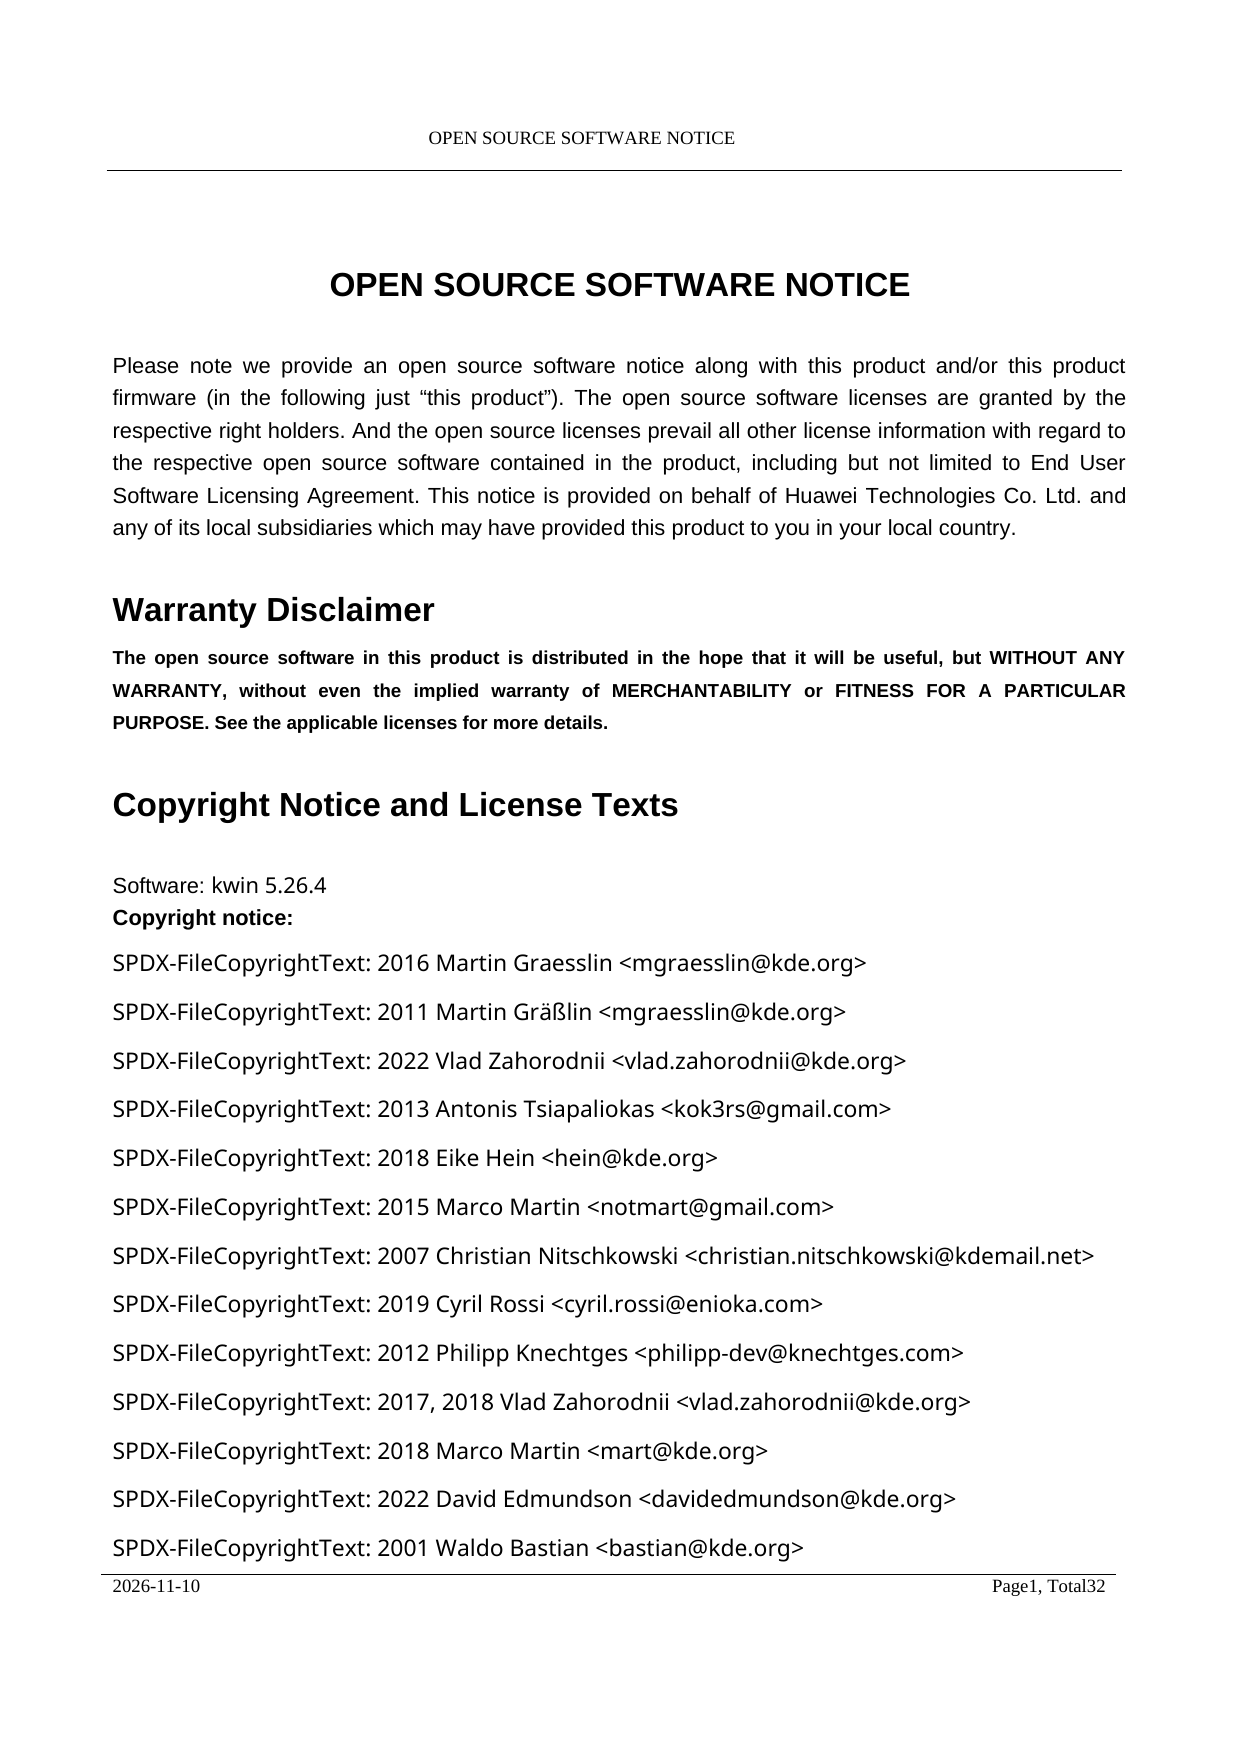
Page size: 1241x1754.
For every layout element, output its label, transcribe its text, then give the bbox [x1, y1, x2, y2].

text Copyright notice: [112, 901, 1128, 934]
text The open source software in this product is distributed in the hope that it will be useful, but WITHOUT ANY WARRANTY, without even the implied warranty of MERCHANTABILITY or FITNESS FOR A PARTICULAR PURPOSE. See the applicable licenses for more details. [112, 641, 1128, 739]
text Please note we provide an open source software notice along with this product and/or this product firmware (in the following just “this product”). The open source software licenses are granted by the respective right holders. And the open source licenses prevail all other license information with regard to the respective open source software contained in the product, including but not limited to End User Software Licensing Agreement. This notice is provided on behalf of Huawei Technologies Co. Ltd. and any of its local subsidiaries which may have provided this product to you in your local country. [112, 349, 1128, 544]
text Warranty Disclaimer [112, 576, 1128, 641]
text Copyright Notice and License Texts [112, 771, 1128, 836]
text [112, 947, 1128, 1564]
text OPEN SOURCE SOFTWARE NOTICE [112, 251, 1128, 316]
text Software: kwin 5.26.4 [112, 869, 1128, 901]
